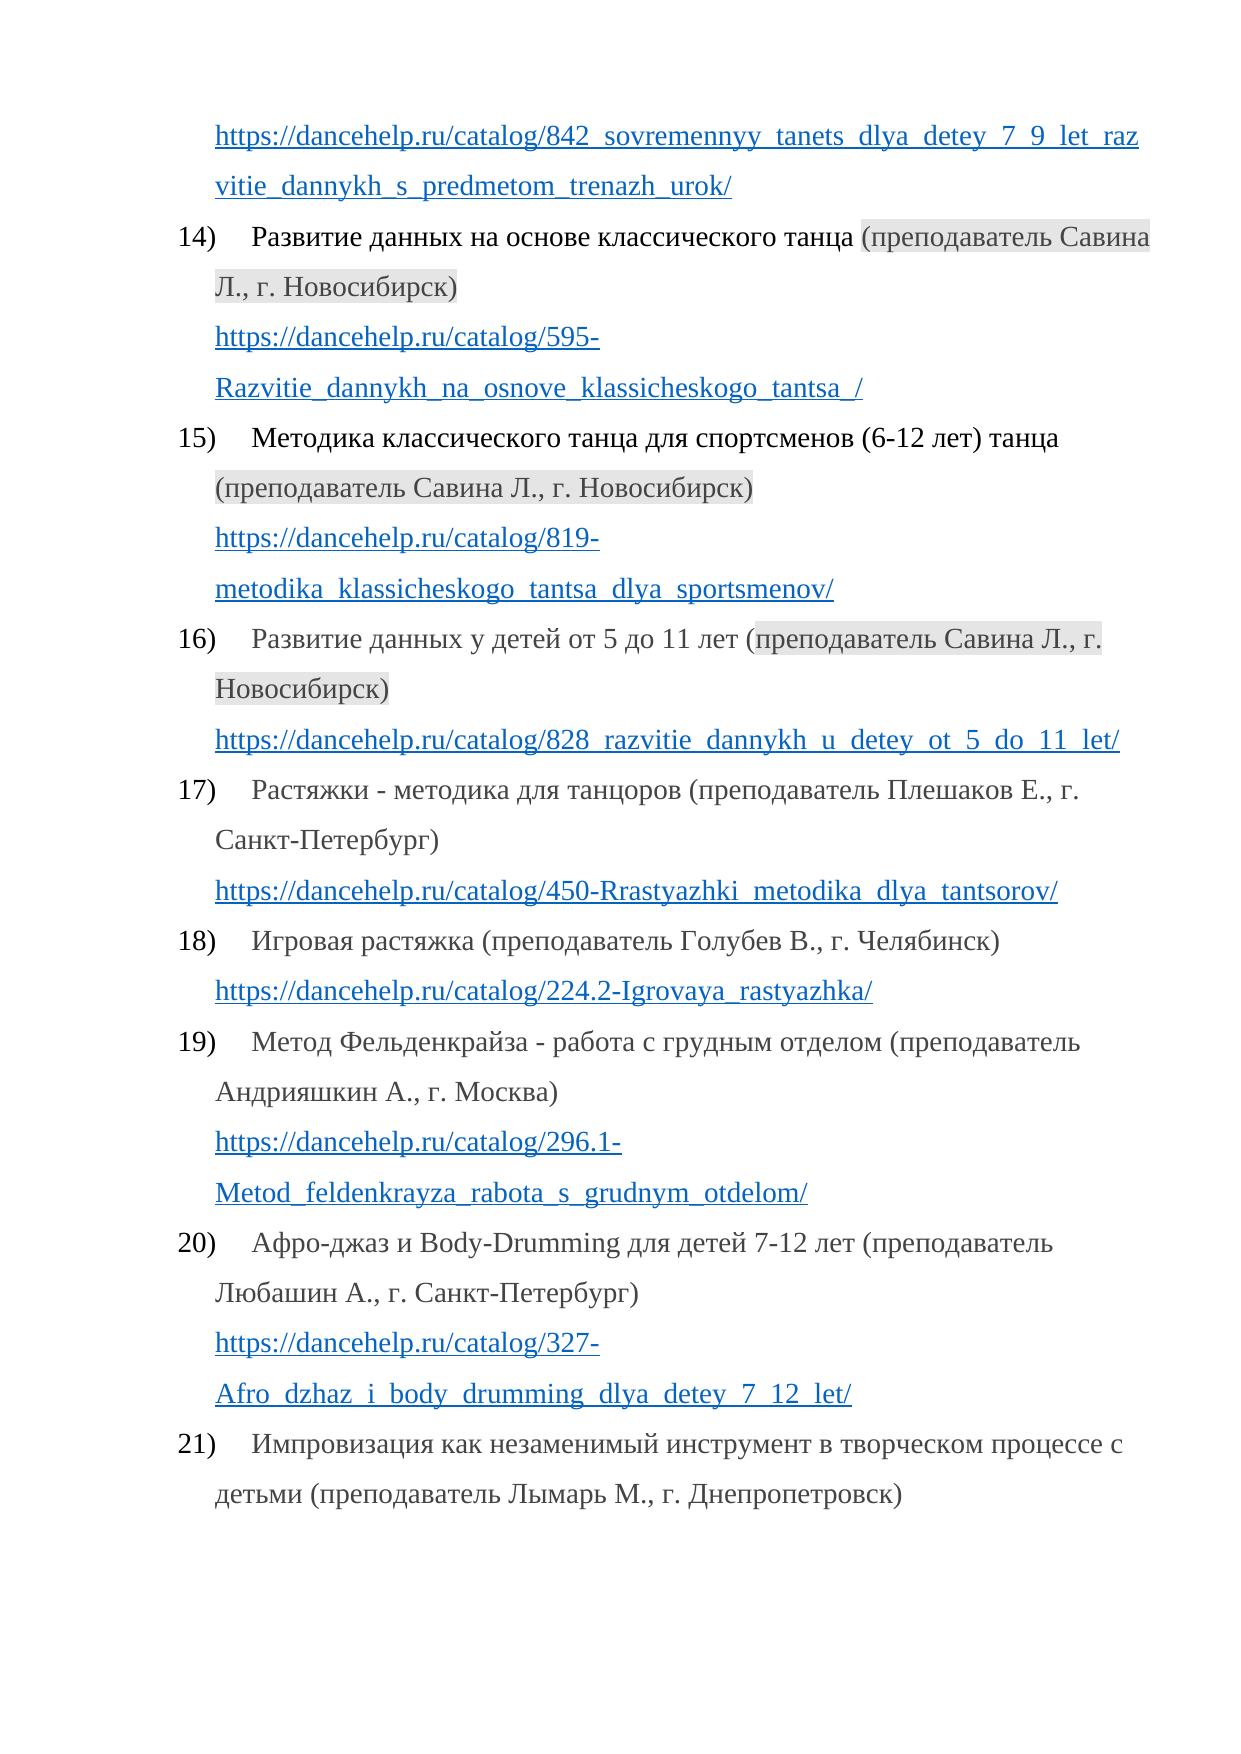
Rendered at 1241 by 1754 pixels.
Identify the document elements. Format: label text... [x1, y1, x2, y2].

list https://dancehelp.ru/catalog/327-Afro_dzhaz_i_body_drumming_dlya_detey_7_12_let/ [215, 1326, 1152, 1409]
list Афро-джаз и Body-Drumming для детей 7-12 лет (преподаватель Любашин А., г. Санкт-Петербург) [177, 1225, 1152, 1309]
list https://dancehelp.ru/catalog/828_razvitie_dannykh_u_detey_ot_5_do_11_let/ [215, 722, 1152, 755]
list https://dancehelp.ru/catalog/296.1-Metod_feldenkrayza_rabota_s_grudnym_otdelom/ [215, 1124, 1152, 1208]
list Развитие данных на основе классического танца (преподаватель Савина Л., г. Новосибирск) [177, 219, 1152, 303]
list Импровизация как незаменимый инструмент в творческом процессе с детьми (преподаватель Лымарь М., г. Днепропетровск) [177, 1426, 1152, 1510]
list Растяжки - методика для танцоров (преподаватель Плешаков Е., г. Санкт-Петербург) [177, 772, 1152, 856]
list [177, 118, 1152, 202]
list https://dancehelp.ru/catalog/595-Razvitie_dannykh_na_osnove_klassicheskogo_tantsa_/ [215, 319, 1152, 403]
list https://dancehelp.ru/catalog/819-metodika_klassicheskogo_tantsa_dlya_sportsmenov/ [215, 521, 1152, 604]
list Игровая растяжка (преподаватель Голубев В., г. Челябинск) [177, 923, 1152, 957]
list Методика классического танца для спортсменов (6-12 лет) танца (преподаватель Савина Л., г. Новосибирск) [177, 420, 1152, 504]
list https://dancehelp.ru/catalog/224.2-Igrovaya_rastyazhka/ [215, 973, 1152, 1007]
list Развитие данных у детей от 5 до 11 лет (преподаватель Савина Л., г. Новосибирск) [177, 621, 1152, 705]
list https://dancehelp.ru/catalog/450-Rrastyazhki_metodika_dlya_tantsorov/ [215, 873, 1152, 906]
list Метод Фельденкрайза - работа с грудным отделом (преподаватель Андрияшкин А., г. Москва) [177, 1024, 1152, 1108]
